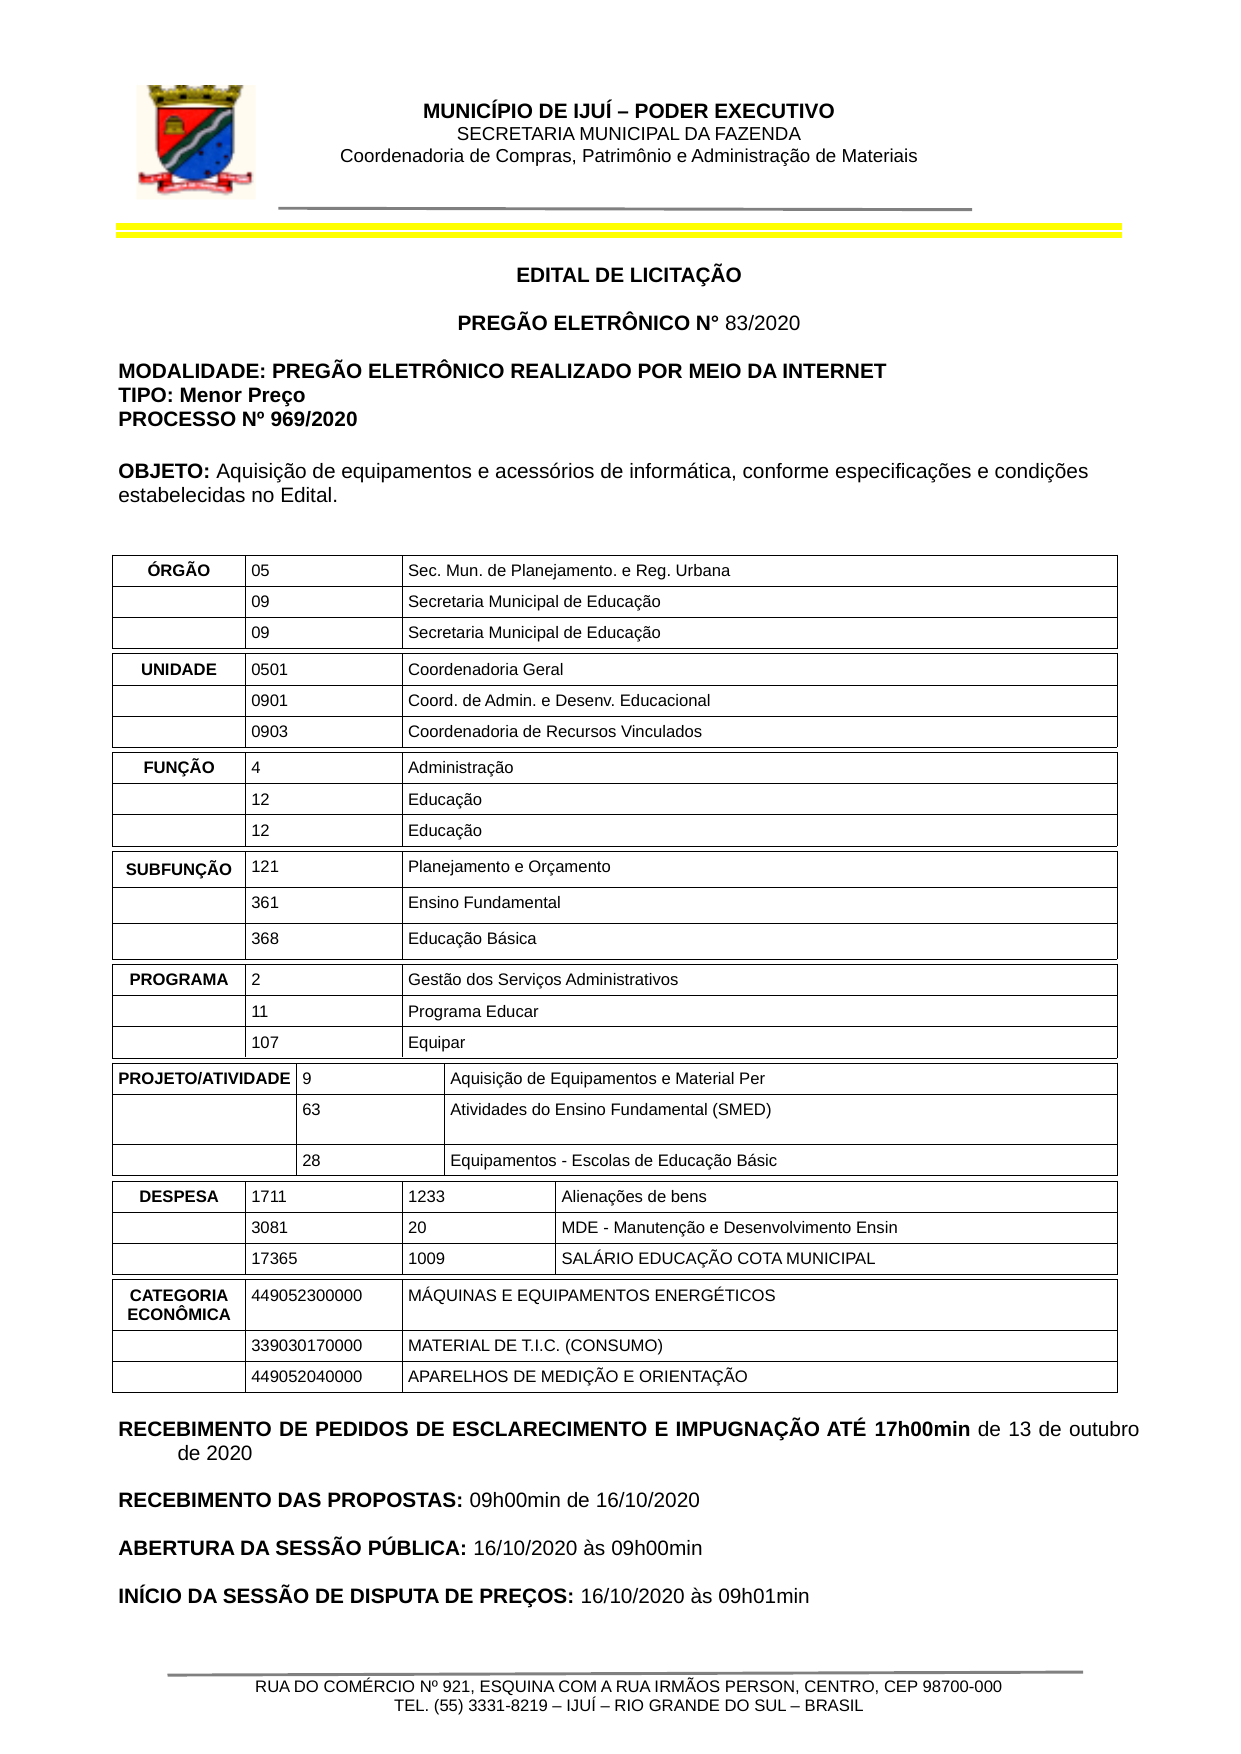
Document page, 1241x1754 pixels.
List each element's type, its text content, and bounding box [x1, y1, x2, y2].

text PROCESSO Nº 969/2020 [118, 406, 1139, 430]
table_cell 0903 [246, 717, 402, 747]
table_header 4 [246, 753, 402, 783]
table_cell Equipamentos - Escolas de Educação Básic [445, 1145, 1117, 1175]
text TIPO: Menor Preço [118, 382, 1139, 406]
table_header 9 [297, 1064, 444, 1094]
table_header SUBFUNÇÃO [113, 852, 245, 887]
text INÍCIO DA SESSÃO DE DISPUTA DE PREÇOS: 16/10/2020 às 09h01min [118, 1584, 1139, 1608]
table_cell Programa Educar [403, 996, 1117, 1026]
table_cell [113, 815, 245, 846]
table_header 0501 [246, 654, 402, 684]
table_cell [113, 587, 245, 617]
table_cell Coord. de Admin. e Desenv. Educacional [403, 686, 1117, 716]
table_cell 12 [246, 815, 402, 846]
table_header Sec. Mun. de Planejamento. e Reg. Urbana [403, 556, 1117, 586]
text MODALIDADE: PREGÃO ELETRÔNICO REALIZADO POR MEIO DA INTERNET [118, 358, 1139, 382]
table_cell Secretaria Municipal de Educação [403, 587, 1117, 617]
table_cell 20 [403, 1213, 555, 1243]
table_header Aquisição de Equipamentos e Material Per [445, 1064, 1117, 1094]
table_cell MDE - Manutenção e Desenvolvimento Ensin [556, 1213, 1117, 1243]
table_header PROGRAMA [113, 965, 245, 995]
table_cell 17365 [246, 1244, 402, 1274]
table_header Planejamento e Orçamento [403, 852, 1117, 887]
table_cell MATERIAL DE T.I.C. (CONSUMO) [403, 1331, 1117, 1361]
text OBJETO: Aquisição de equipamentos e acessórios de informática, conforme especificações e condições estabelecidas no Edital. [118, 459, 1139, 507]
table_header CATEGORIA ECONÔMICA [113, 1280, 245, 1330]
table_cell 339030170000 [246, 1331, 402, 1361]
table_header 05 [246, 556, 402, 586]
table_cell Ensino Fundamental [403, 888, 1117, 923]
table_cell 368 [246, 924, 402, 959]
text RECEBIMENTO DE PEDIDOS DE ESCLARECIMENTO E IMPUGNAÇÃO ATÉ 17h00min de 13 de outubro de 2020 [118, 1416, 1139, 1464]
table_header FUNÇÃO [113, 753, 245, 783]
table_cell Atividades do Ensino Fundamental (SMED) [445, 1095, 1117, 1144]
table_header MÁQUINAS E EQUIPAMENTOS ENERGÉTICOS [403, 1280, 1117, 1330]
table_header 1233 [403, 1182, 555, 1212]
table_cell Educação [403, 784, 1117, 814]
table_header 2 [246, 965, 402, 995]
table_cell [113, 1362, 245, 1392]
table_cell [113, 1213, 245, 1243]
table_cell Educação [403, 815, 1117, 846]
table_cell 361 [246, 888, 402, 923]
table_cell 12 [246, 784, 402, 814]
table_cell Educação Básica [403, 924, 1117, 959]
table_cell [113, 1027, 245, 1057]
table_cell [113, 924, 245, 959]
table_cell 0901 [246, 686, 402, 716]
table_cell 09 [246, 618, 402, 648]
text RECEBIMENTO DAS PROPOSTAS: 09h00min de 16/10/2020 [118, 1488, 1139, 1512]
table_cell 28 [297, 1145, 444, 1175]
table_cell [113, 717, 245, 747]
table_cell [113, 618, 245, 648]
table_cell 63 [297, 1095, 444, 1144]
table_cell Secretaria Municipal de Educação [403, 618, 1117, 648]
table_header 449052300000 [246, 1280, 402, 1330]
table_header PROJETO/ATIVIDADE [113, 1064, 296, 1094]
table_header DESPESA [113, 1182, 245, 1212]
table_cell [113, 996, 245, 1026]
table_cell SALÁRIO EDUCAÇÃO COTA MUNICIPAL [556, 1244, 1117, 1274]
table_header Gestão dos Serviços Administrativos [403, 965, 1117, 995]
table_cell [113, 1331, 245, 1361]
table_cell 3081 [246, 1213, 402, 1243]
text PREGÃO ELETRÔNICO N° 83/2020 [118, 311, 1139, 334]
table_cell Coordenadoria de Recursos Vinculados [403, 717, 1117, 747]
table_header Administração [403, 753, 1117, 783]
table_header UNIDADE [113, 654, 245, 684]
table_header Coordenadoria Geral [403, 654, 1117, 684]
table_header ÓRGÃO [113, 556, 245, 586]
table_cell [113, 686, 245, 716]
table_cell 1009 [403, 1244, 555, 1274]
table_header 121 [246, 852, 402, 887]
table_cell Equipar [403, 1027, 1117, 1057]
table_header 1711 [246, 1182, 402, 1212]
table_cell 107 [246, 1027, 402, 1057]
table_cell [113, 888, 245, 923]
table_header Alienações de bens [556, 1182, 1117, 1212]
table_cell APARELHOS DE MEDIÇÃO E ORIENTAÇÃO [403, 1362, 1117, 1392]
table_cell 09 [246, 587, 402, 617]
table_cell 449052040000 [246, 1362, 402, 1392]
text ABERTURA DA SESSÃO PÚBLICA: 16/10/2020 às 09h00min [118, 1536, 1139, 1560]
picture [135, 85, 256, 202]
table_cell 11 [246, 996, 402, 1026]
table_cell [113, 1145, 296, 1175]
text EDITAL DE LICITAÇÃO [118, 263, 1139, 287]
table_cell [113, 1244, 245, 1274]
table_cell [113, 784, 245, 814]
table_cell [113, 1095, 296, 1144]
